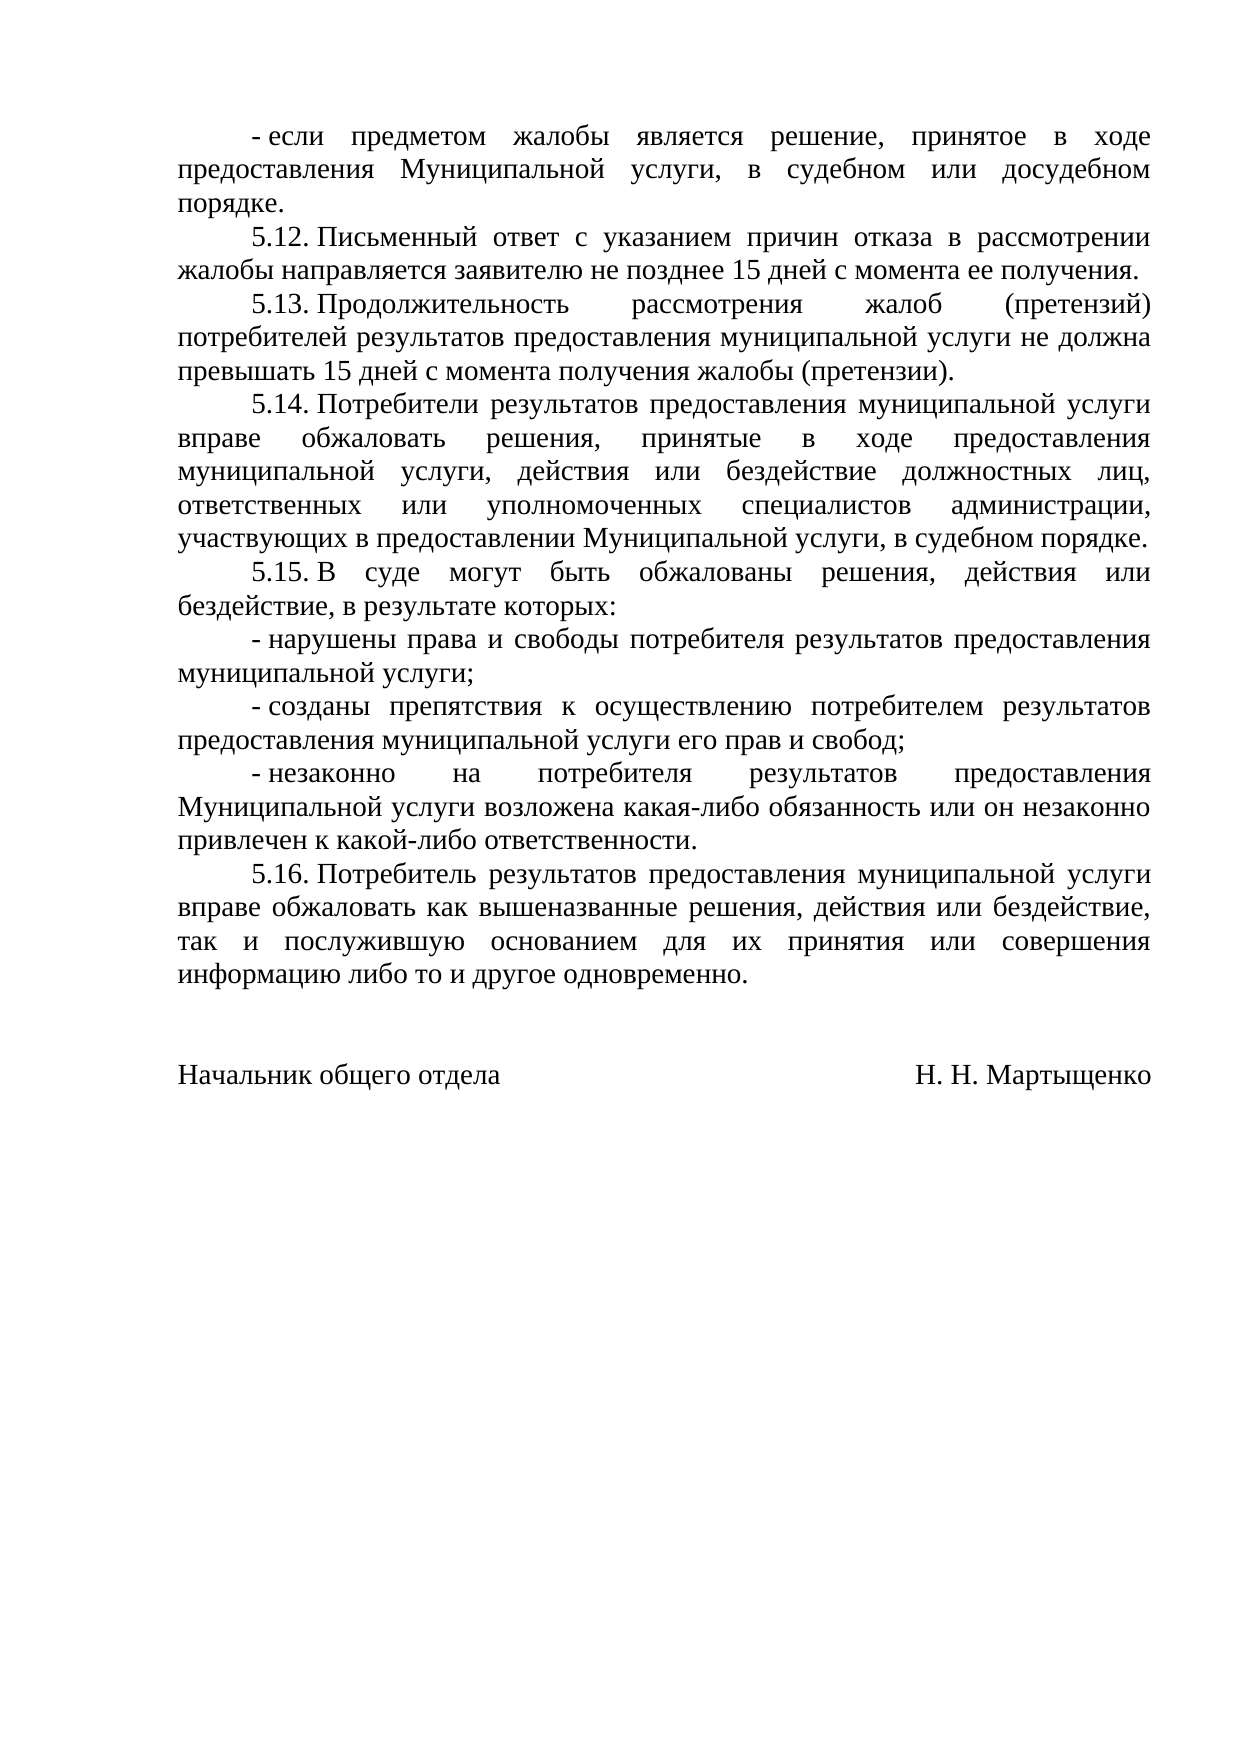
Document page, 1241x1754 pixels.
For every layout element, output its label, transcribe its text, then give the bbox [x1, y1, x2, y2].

text 5.15. В суде могут быть обжалованы решения, действия или бездействие, в результате которых: [177, 554, 1152, 621]
text - если предметом жалобы является решение, принятое в ходе предоставления Муниципальной услуги, в судебном или досудебном порядке. [177, 118, 1152, 219]
text - нарушены права и свободы потребителя результатов предоставления муниципальной услуги; [177, 621, 1152, 688]
text 5.14. Потребители результатов предоставления муниципальной услуги вправе обжаловать решения, принятые в ходе предоставления муниципальной услуги, действия или бездействие должностных лиц, ответственных или уполномоченных специалистов администрации, участвующих в предоставлении Муниципальной услуги, в судебном порядке. [177, 386, 1152, 554]
text 5.12. Письменный ответ с указанием причин отказа в рассмотрении жалобы направляется заявителю не позднее 15 дней с момента ее получения. [177, 219, 1152, 286]
text Начальник общего отдела Н. Н. Мартыщенко [177, 1057, 1152, 1091]
text 5.13. Продолжительность рассмотрения жалоб (претензий) потребителей результатов предоставления муниципальной услуги не должна превышать 15 дней с момента получения жалобы (претензии). [177, 286, 1152, 386]
text - созданы препятствия к осуществлению потребителем результатов предоставления муниципальной услуги его прав и свобод; [177, 688, 1152, 755]
text 5.16. Потребитель результатов предоставления муниципальной услуги вправе обжаловать как вышеназванные решения, действия или бездействие, так и послужившую основанием для их принятия или совершения информацию либо то и другое одновременно. [177, 856, 1152, 990]
text - незаконно на потребителя результатов предоставления Муниципальной услуги возложена какая-либо обязанность или он незаконно привлечен к какой-либо ответственности. [177, 755, 1152, 856]
